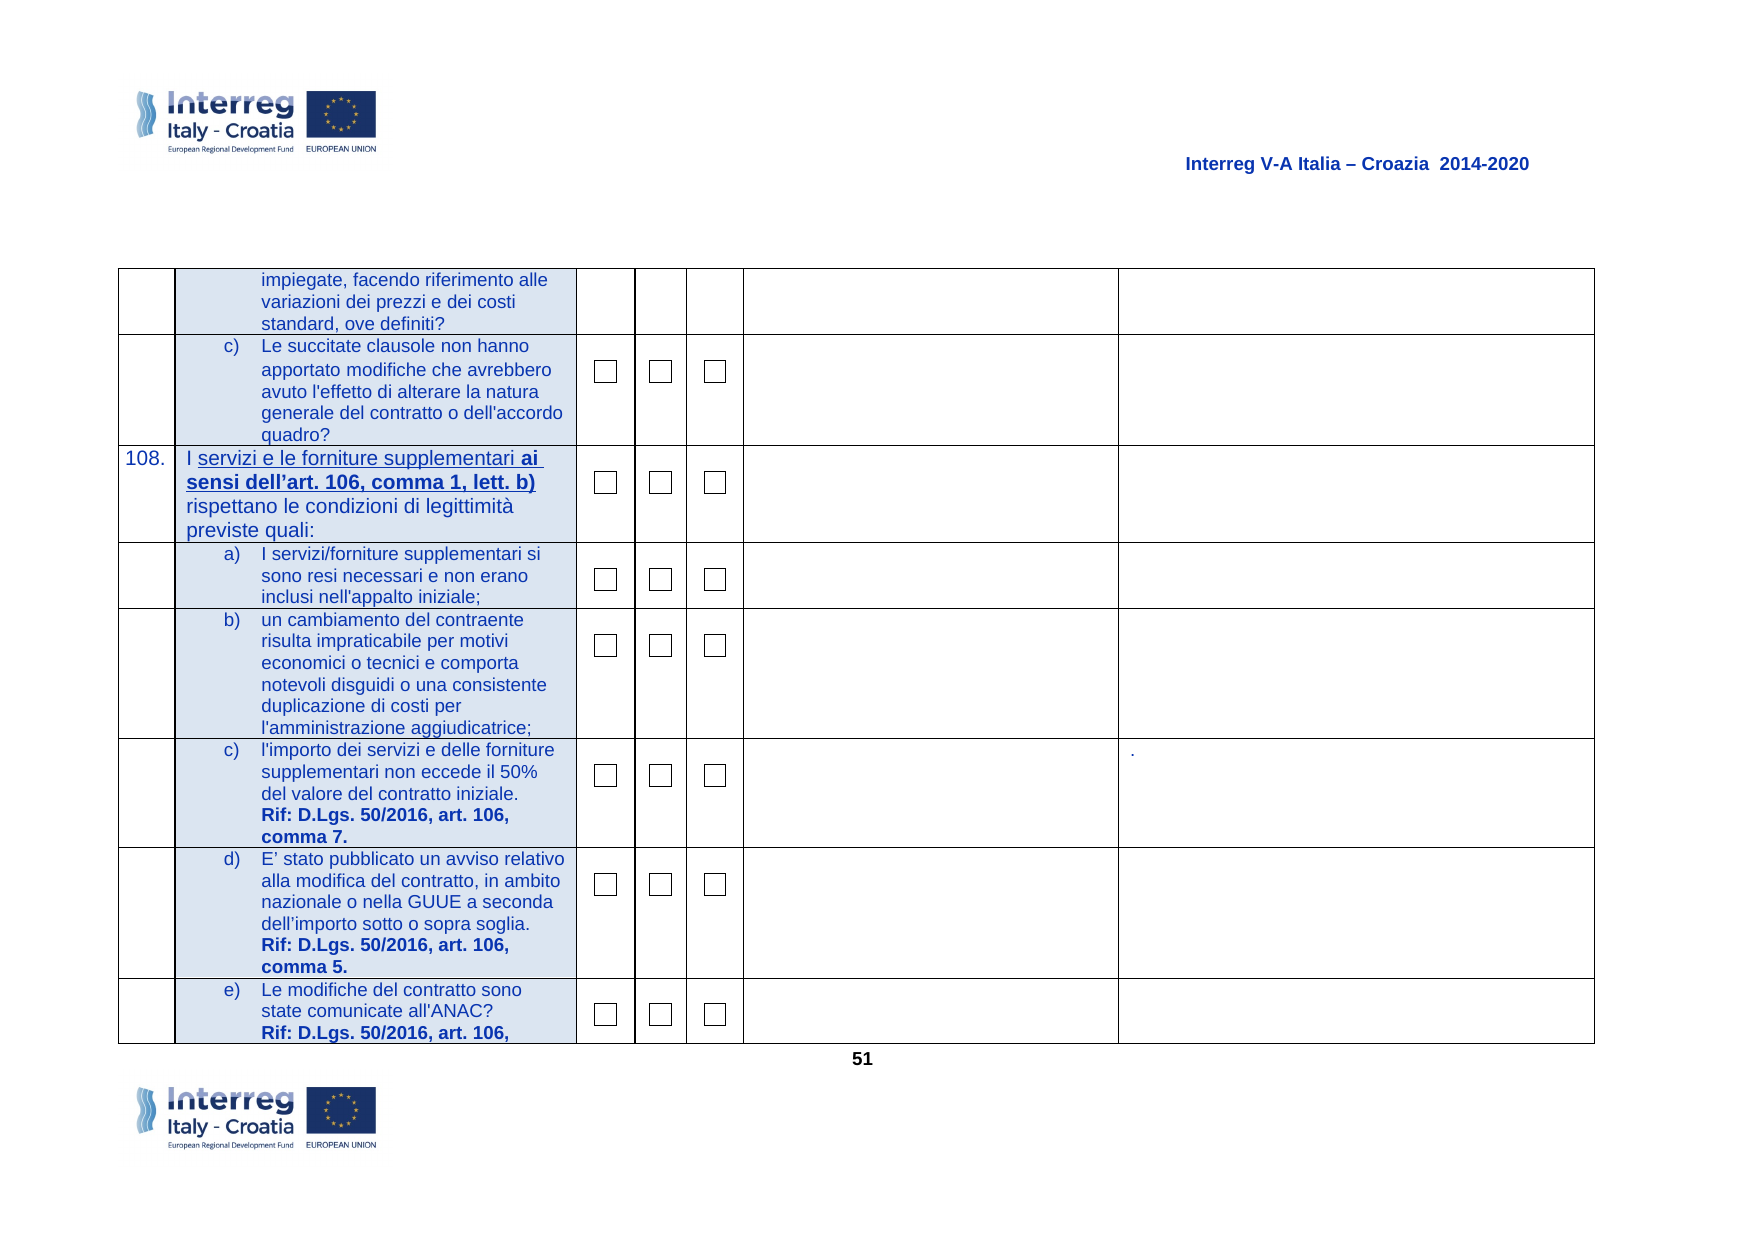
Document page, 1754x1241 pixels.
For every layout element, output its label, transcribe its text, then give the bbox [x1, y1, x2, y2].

table_cell . [1119, 739, 1594, 847]
table_cell [687, 609, 743, 738]
table_cell Le modifiche del contratto sono state comunicate all'ANAC? Rif: D.Lgs. 50/2016, art. 106, comma 8. [176, 979, 576, 1043]
picture [118, 1069, 394, 1167]
table_cell [744, 446, 1118, 542]
table_cell Le succitate clausole non hanno apportato modifiche che avrebbero avuto l'effetto di alterare la natura generale del contratto o dell'accordo quadro? [176, 335, 576, 445]
table_cell E’ stato pubblicato un avviso relativo alla modifica del contratto, in ambito nazionale o nella GUUE a seconda dell’importo sotto o sopra soglia. Rif: D.Lgs. 50/2016, art. 106, comma 5. [176, 848, 576, 977]
table_cell [577, 543, 634, 608]
table_cell [119, 739, 174, 847]
table_cell [636, 269, 686, 334]
table_cell [577, 609, 634, 738]
table_cell [119, 609, 174, 738]
table_cell [744, 543, 1118, 608]
table_cell [577, 335, 634, 445]
table_cell [119, 543, 174, 608]
table_cell [636, 739, 686, 847]
table_cell [119, 446, 174, 542]
table_cell I servizi/forniture supplementari si sono resi necessari e non erano inclusi nell'appalto iniziale; [176, 543, 576, 608]
table_cell [1119, 543, 1594, 608]
table_cell [577, 739, 634, 847]
table_cell [687, 335, 743, 445]
table_cell [687, 848, 743, 977]
table_cell [636, 446, 686, 542]
table_cell [119, 335, 174, 445]
picture [118, 73, 394, 171]
table_cell [636, 979, 686, 1043]
table_cell [687, 739, 743, 847]
table_cell [636, 543, 686, 608]
table_cell [636, 848, 686, 977]
table_cell [1119, 335, 1594, 445]
table_cell [636, 609, 686, 738]
table_cell [577, 446, 634, 542]
table_cell [577, 979, 634, 1043]
table_cell [1119, 979, 1594, 1043]
table_cell [744, 609, 1118, 738]
table_cell [687, 543, 743, 608]
table_cell [119, 269, 174, 334]
table_cell [119, 848, 174, 977]
table_cell [687, 979, 743, 1043]
table_cell [1119, 609, 1594, 738]
table_cell [744, 979, 1118, 1043]
table_cell [1119, 848, 1594, 977]
table_cell [1119, 446, 1594, 542]
table_cell [636, 335, 686, 445]
table_cell [687, 446, 743, 542]
table_cell [119, 979, 174, 1043]
table_cell [577, 269, 634, 334]
table_cell [1119, 269, 1594, 334]
table_cell un cambiamento del contraente risulta impraticabile per motivi economici o tecnici e comporta notevoli disguidi o una consistente duplicazione di costi per l'amministrazione aggiudicatrice; [176, 609, 576, 738]
table_cell [577, 848, 634, 977]
table_cell I servizi e le forniture supplementari ai sensi dell’art. 106, comma 1, lett. b) rispettano le condizioni di legittimità previste quali: [176, 446, 576, 542]
table_cell [687, 269, 743, 334]
table_cell [744, 269, 1118, 334]
table_cell [744, 739, 1118, 847]
table_cell [744, 848, 1118, 977]
table_cell l'importo dei servizi e delle forniture supplementari non eccede il 50% del valore del contratto iniziale. Rif: D.Lgs. 50/2016, art. 106, comma 7. [176, 739, 576, 847]
table_cell [744, 335, 1118, 445]
